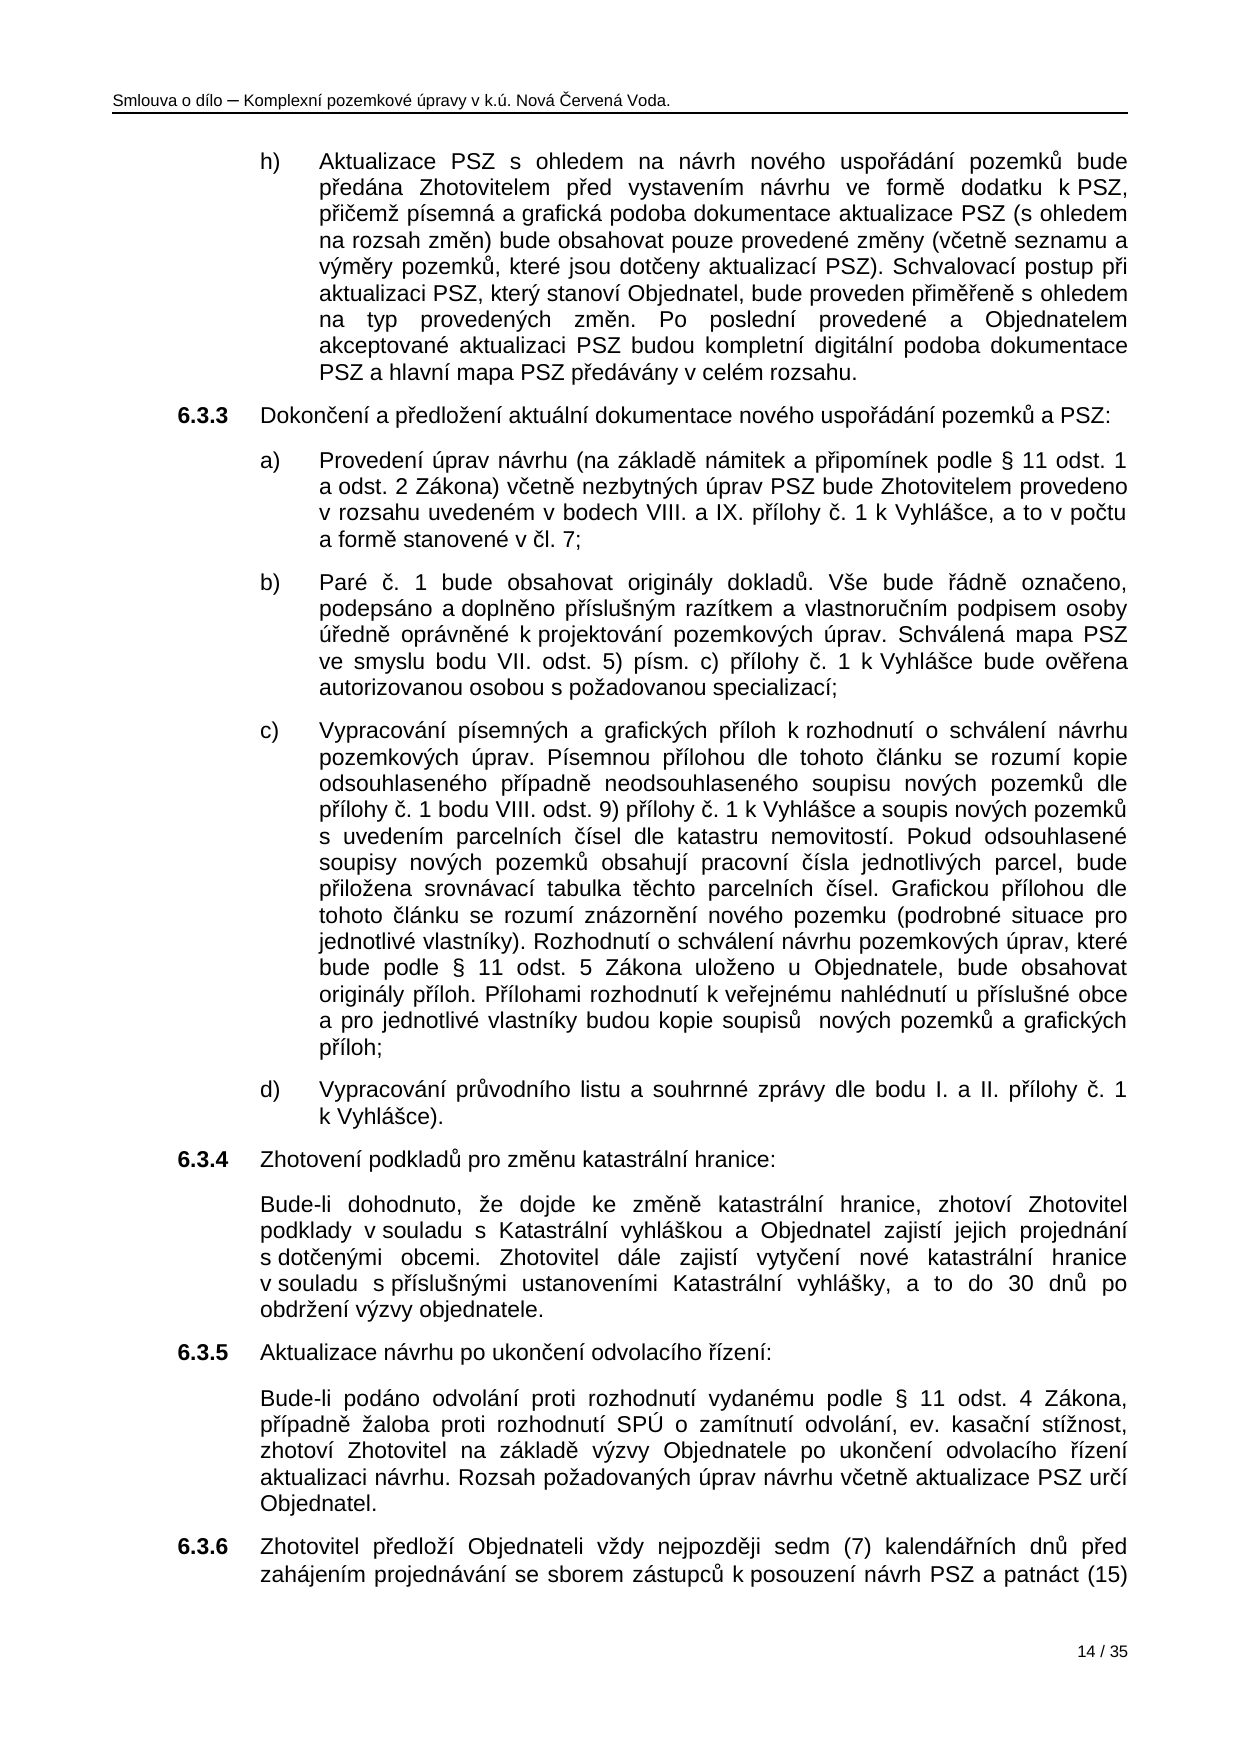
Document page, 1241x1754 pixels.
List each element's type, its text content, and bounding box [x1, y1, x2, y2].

list Provedení úprav návrhu (na základě námitek a připomínek podle § 11 odst. 1 a odst. 2 Zákona) včetně nezbytných úprav PSZ bude Zhotovitelem provedeno v rozsahu uvedeném v bodech VIII. a IX. přílohy č. 1 k Vyhlášce, a to v počtu a formě stanovené v čl. 7; [260, 447, 1128, 552]
list Aktualizace PSZ s ohledem na návrh nového uspořádání pozemků bude předána Zhotovitelem před vystavením návrhu ve formě dodatku k PSZ, přičemž písemná a grafická podoba dokumentace aktualizace PSZ (s ohledem na rozsah změn) bude obsahovat pouze provedené změny (včetně seznamu a výměry pozemků, které jsou dotčeny aktualizací PSZ). Schvalovací postup při aktualizaci PSZ, který stanoví Objednatel, bude proveden přiměřeně s ohledem na typ provedených změn. Po poslední provedené a Objednatelem akceptované aktualizaci PSZ budou kompletní digitální podoba dokumentace PSZ a hlavní mapa PSZ předávány v celém rozsahu. [260, 148, 1128, 385]
text Zhotovení podkladů pro změnu katastrální hranice: [177, 1146, 1128, 1172]
list Vypracování písemných a grafických příloh k rozhodnutí o schválení návrhu pozemkových úprav. Písemnou přílohou dle tohoto článku se rozumí kopie odsouhlaseného případně neodsouhlaseného soupisu nových pozemků dle přílohy č. 1 bodu VIII. odst. 9) přílohy č. 1 k Vyhlášce a soupis nových pozemků s uvedením parcelních čísel dle katastru nemovitostí. Pokud odsouhlasené soupisy nových pozemků obsahují pracovní čísla jednotlivých parcel, bude přiložena srovnávací tabulka těchto parcelních čísel. Grafickou přílohou dle tohoto článku se rozumí znázornění nového pozemku (podrobné situace pro jednotlivé vlastníky). Rozhodnutí o schválení návrhu pozemkových úprav, které bude podle § 11 odst. 5 Zákona uloženo u Objednatele, bude obsahovat originály příloh. Přílohami rozhodnutí k veřejnému nahlédnutí u příslušné obce a pro jednotlivé vlastníky budou kopie soupisů nových pozemků a grafických příloh; [260, 717, 1128, 1060]
list Paré č. 1 bude obsahovat originály dokladů. Vše bude řádně označeno, podepsáno a doplněno příslušným razítkem a vlastnoručním podpisem osoby úředně oprávněné k projektování pozemkových úprav. Schválená mapa PSZ ve smyslu bodu VII. odst. 5) písm. c) přílohy č. 1 k Vyhlášce bude ověřena autorizovanou osobou s požadovanou specializací; [260, 569, 1128, 701]
text Dokončení a předložení aktuální dokumentace nového uspořádání pozemků a PSZ: [177, 402, 1128, 428]
list Vypracování průvodního listu a souhrnné zprávy dle bodu I. a II. přílohy č. 1 k Vyhlášce). [260, 1076, 1128, 1129]
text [177, 1533, 1128, 1588]
list Bude-li podáno odvolání proti rozhodnutí vydanému podle § 11 odst. 4 Zákona, případně žaloba proti rozhodnutí SPÚ o zamítnutí odvolání, ev. kasační stížnost, zhotoví Zhotovitel na základě výzvy Objednatele po ukončení odvolacího řízení aktualizaci návrhu. Rozsah požadovaných úprav návrhu včetně aktualizace PSZ určí Objednatel. [260, 1384, 1128, 1516]
list Bude-li dohodnuto, že dojde ke změně katastrální hranice, zhotoví Zhotovitel podklady v souladu s Katastrální vyhláškou a Objednatel zajistí jejich projednání s dotčenými obcemi. Zhotovitel dále zajistí vytyčení nové katastrální hranice v souladu s příslušnými ustanoveními Katastrální vyhlášky, a to do 30 dnů po obdržení výzvy objednatele. [260, 1191, 1128, 1323]
text Aktualizace návrhu po ukončení odvolacího řízení: [177, 1339, 1128, 1366]
